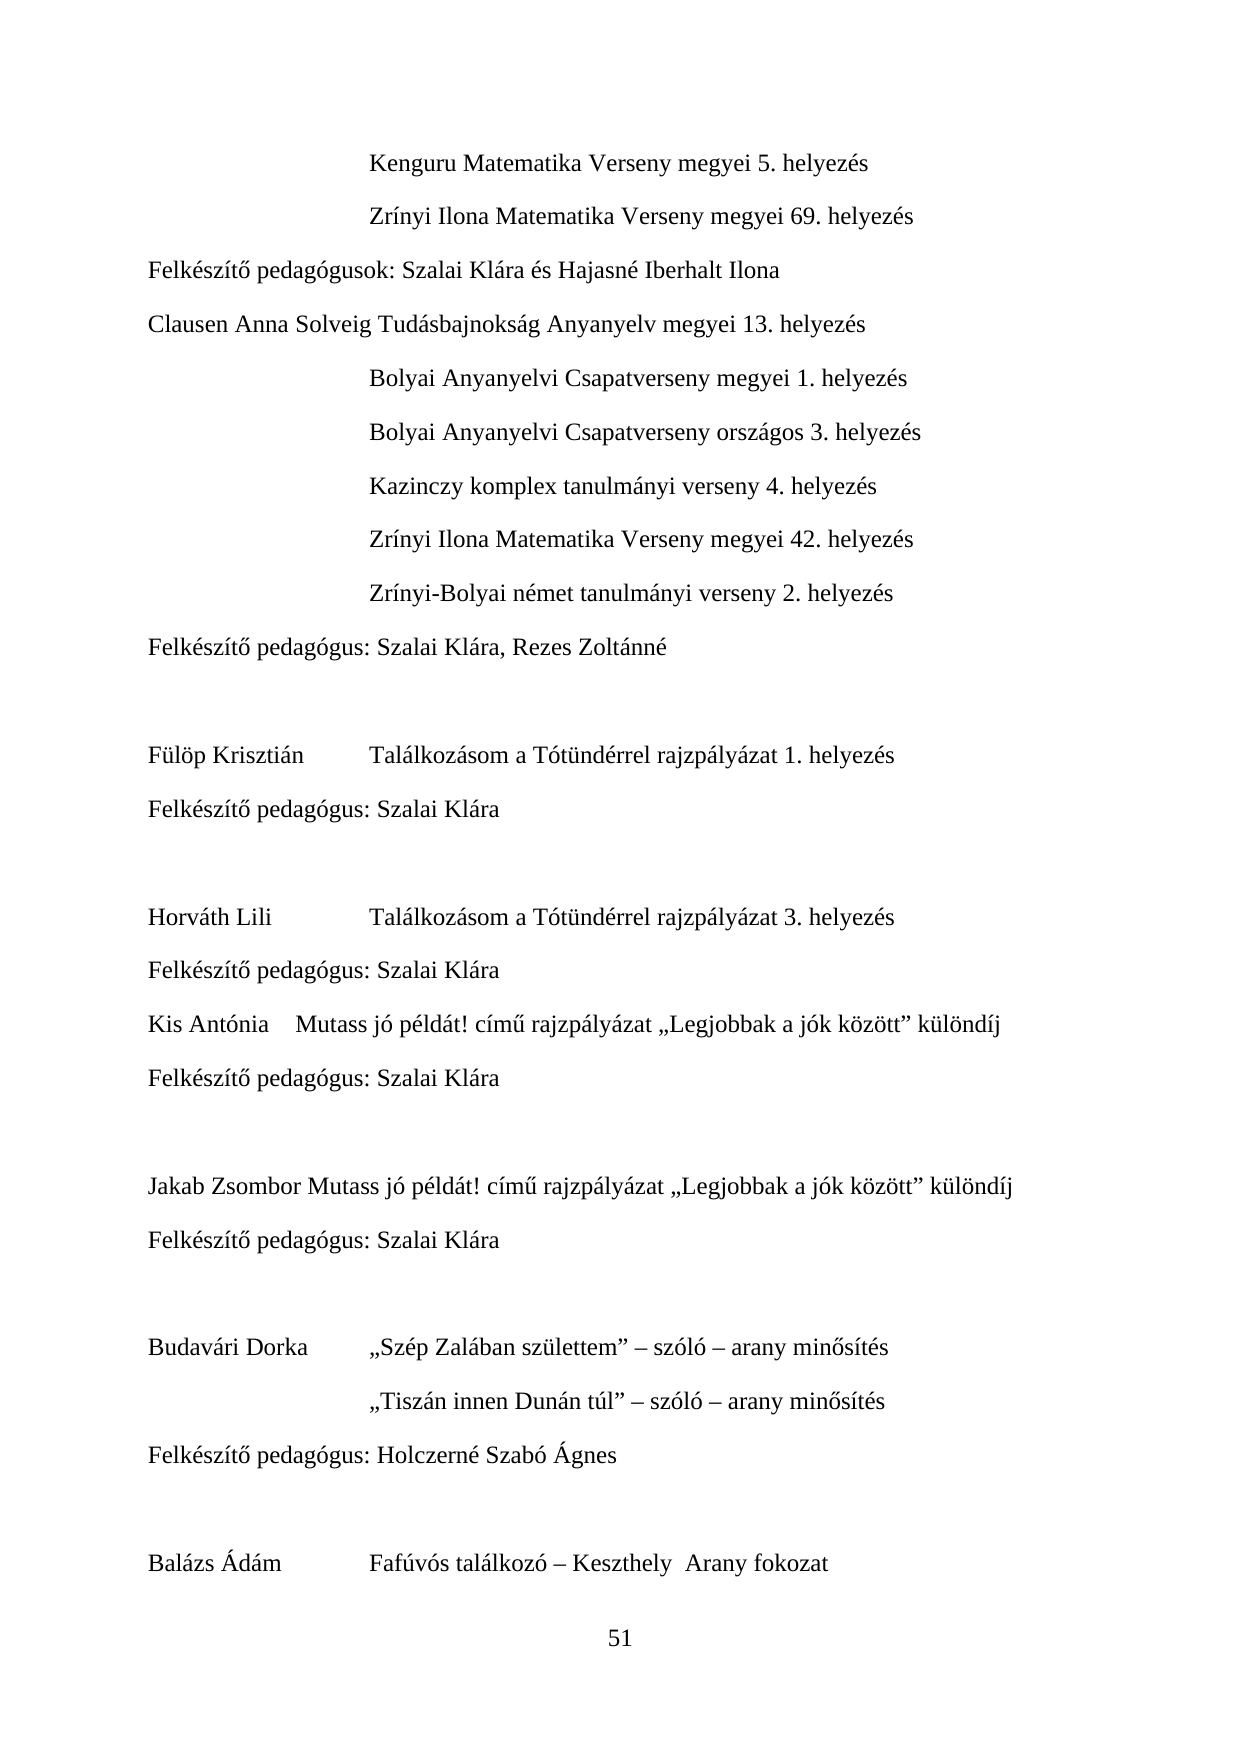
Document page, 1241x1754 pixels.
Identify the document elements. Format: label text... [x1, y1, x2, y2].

text Kazinczy komplex tanulmányi verseny 4. helyezés [295, 471, 1093, 499]
text Horváth Lili Találkozásom a Tótündérrel rajzpályázat 3. helyezés [148, 902, 1093, 930]
text Kenguru Matematika Verseny megyei 5. helyezés [295, 148, 1093, 176]
text Felkészítő pedagógus: Szalai Klára, Rezes Zoltánné [148, 632, 1093, 661]
text Bolyai Anyanyelvi Csapatverseny országos 3. helyezés [295, 417, 1093, 446]
text Felkészítő pedagógus: Szalai Klára [148, 1225, 1093, 1253]
text Felkészítő pedagógusok: Szalai Klára és Hajasné Iberhalt Ilona [148, 255, 1093, 284]
text Bolyai Anyanyelvi Csapatverseny megyei 1. helyezés [148, 363, 1093, 392]
text Zrínyi-Bolyai német tanulmányi verseny 2. helyezés [295, 578, 1093, 607]
text Zrínyi Ilona Matematika Verseny megyei 69. helyezés [295, 201, 1093, 230]
text Jakab Zsombor Mutass jó példát! című rajzpályázat „Legjobbak a jók között” különdíj [148, 1171, 1093, 1199]
text Felkészítő pedagógus: Szalai Klára [148, 1063, 1093, 1092]
text Felkészítő pedagógus: Holczerné Szabó Ágnes [148, 1440, 1093, 1469]
text Kis Antónia Mutass jó példát! című rajzpályázat „Legjobbak a jók között” különdíj [148, 1009, 1093, 1038]
text Clausen Anna Solveig Tudásbajnokság Anyanyelv megyei 13. helyezés [148, 309, 1093, 338]
text Balázs Ádám Fafúvós találkozó – Keszthely Arany fokozat [148, 1548, 1093, 1577]
text „Tiszán innen Dunán túl” – szóló – arany minősítés [148, 1386, 1093, 1415]
text Budavári Dorka „Szép Zalában születtem” – szóló – arany minősítés [148, 1332, 1093, 1361]
text Zrínyi Ilona Matematika Verseny megyei 42. helyezés [295, 524, 1093, 553]
text Felkészítő pedagógus: Szalai Klára [148, 794, 1093, 823]
text Felkészítő pedagógus: Szalai Klára [148, 955, 1093, 984]
text Fülöp Krisztián Találkozásom a Tótündérrel rajzpályázat 1. helyezés [148, 740, 1093, 769]
